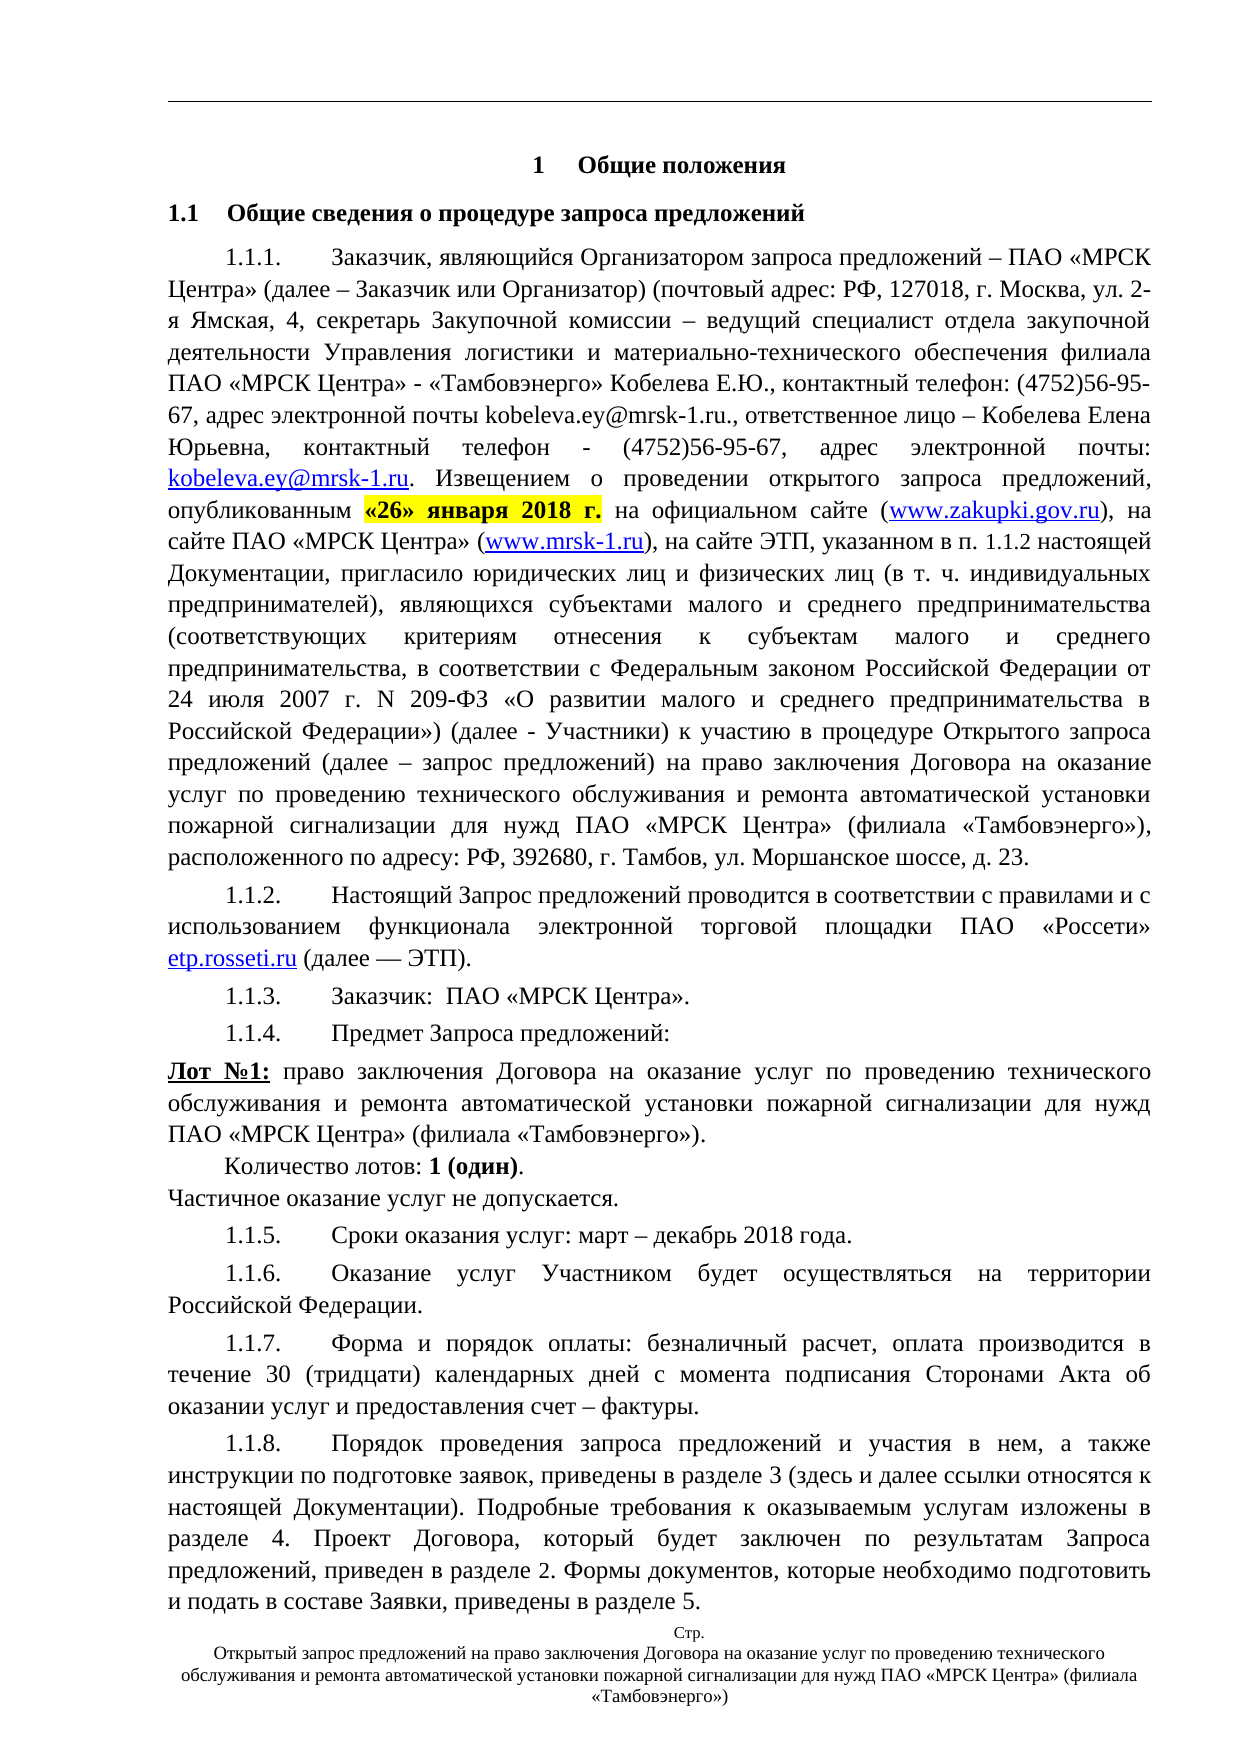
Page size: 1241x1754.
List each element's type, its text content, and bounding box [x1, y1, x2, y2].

list Форма и порядок оплаты: безналичный расчет, оплата производится в течение 30 (тридцати) календарных дней с момента подписания Сторонами Акта об оказании услуг и предоставления счет – фактуры. [168, 1328, 1152, 1419]
list Частичное оказание услуг не допускается. [168, 1183, 1152, 1211]
subtitle Общие положения [166, 150, 1152, 179]
list Оказание услуг Участником будет осуществляться на территории Российской Федерации. [168, 1258, 1152, 1318]
text Количество лотов: 1 (один). [168, 1151, 1152, 1180]
list Заказчик, являющийся Организатором запроса предложений – ПАО «МРСК Центра» (далее – Заказчик или Организатор) (почтовый адрес: РФ, 127018, г. Москва, ул. 2-я Ямская, 4, секретарь Закупочной комиссии – ведущий специалист отдела закупочной деятельности Управления логистики и материально-технического обеспечения филиала ПАО «МРСК Центра» - «Тамбовэнерго» Кобелева Е.Ю., контактный телефон: (4752)56-95-67, адрес электронной почты kobeleva.ey@mrsk-1.ru., ответственное лицо – Кобелева Елена Юрьевна, контактный телефон - (4752)56-95-67, адрес электронной почты: kobeleva.ey@mrsk-1.ru. Извещением о проведении открытого запроса предложений, опубликованным «26» января 2018 г. на официальном сайте (www.zakupki.gov.ru), на сайте ПАО «МРСК Центра» (www.mrsk-1.ru), на сайте ЭТП, указанном в п. 1.1.2 настоящей Документации, пригласило юридических лиц и физических лиц (в т. ч. индивидуальных предпринимателей), являющихся субъектами малого и среднего предпринимательства (соответствующих критериям отнесения к субъектам малого и среднего предпринимательства, в соответствии с Федеральным законом Российской Федерации от 24 июля 2007 г. N 209-ФЗ «О развитии малого и среднего предпринимательства в Российской Федерации») (далее - Участники) к участию в процедуре Открытого запроса предложений (далее – запрос предложений) на право заключения Договора на оказание услуг по проведению технического обслуживания и ремонта автоматической установки пожарной сигнализации для нужд ПАО «МРСК Центра» (филиала «Тамбовэнерго»), расположенного по адресу: РФ, 392680, г. Тамбов, ул. Моршанское шоссе, д. 23. [168, 242, 1152, 871]
list Сроки оказания услуг: март – декабрь 2018 года. [168, 1220, 1152, 1249]
list Порядок проведения запроса предложений и участия в нем, а также инструкции по подготовке заявок, приведены в разделе 3 (здесь и далее ссылки относятся к настоящей Документации). Подробные требования к оказываемым услугам изложены в разделе 4. Проект Договора, который будет заключен по результатам Запроса предложений, приведен в разделе 2. Формы документов, которые необходимо подготовить и подать в составе Заявки, приведены в разделе 5. [168, 1428, 1152, 1615]
list Предмет Запроса предложений: [168, 1018, 1152, 1047]
list Настоящий Запрос предложений проводится в соответствии с правилами и с использованием функционала электронной торговой площадки ПАО «Россети» etp.rosseti.ru (далее — ЭТП). [168, 880, 1152, 972]
list Заказчик: ПАО «МРСК Центра». [168, 981, 1152, 1009]
subtitle Общие сведения о процедуре запроса предложений [168, 198, 1152, 227]
text Лот №1: право заключения Договора на оказание услуг по проведению технического обслуживания и ремонта автоматической установки пожарной сигнализации для нужд ПАО «МРСК Центра» (филиала «Тамбовэнерго»). [168, 1056, 1152, 1148]
